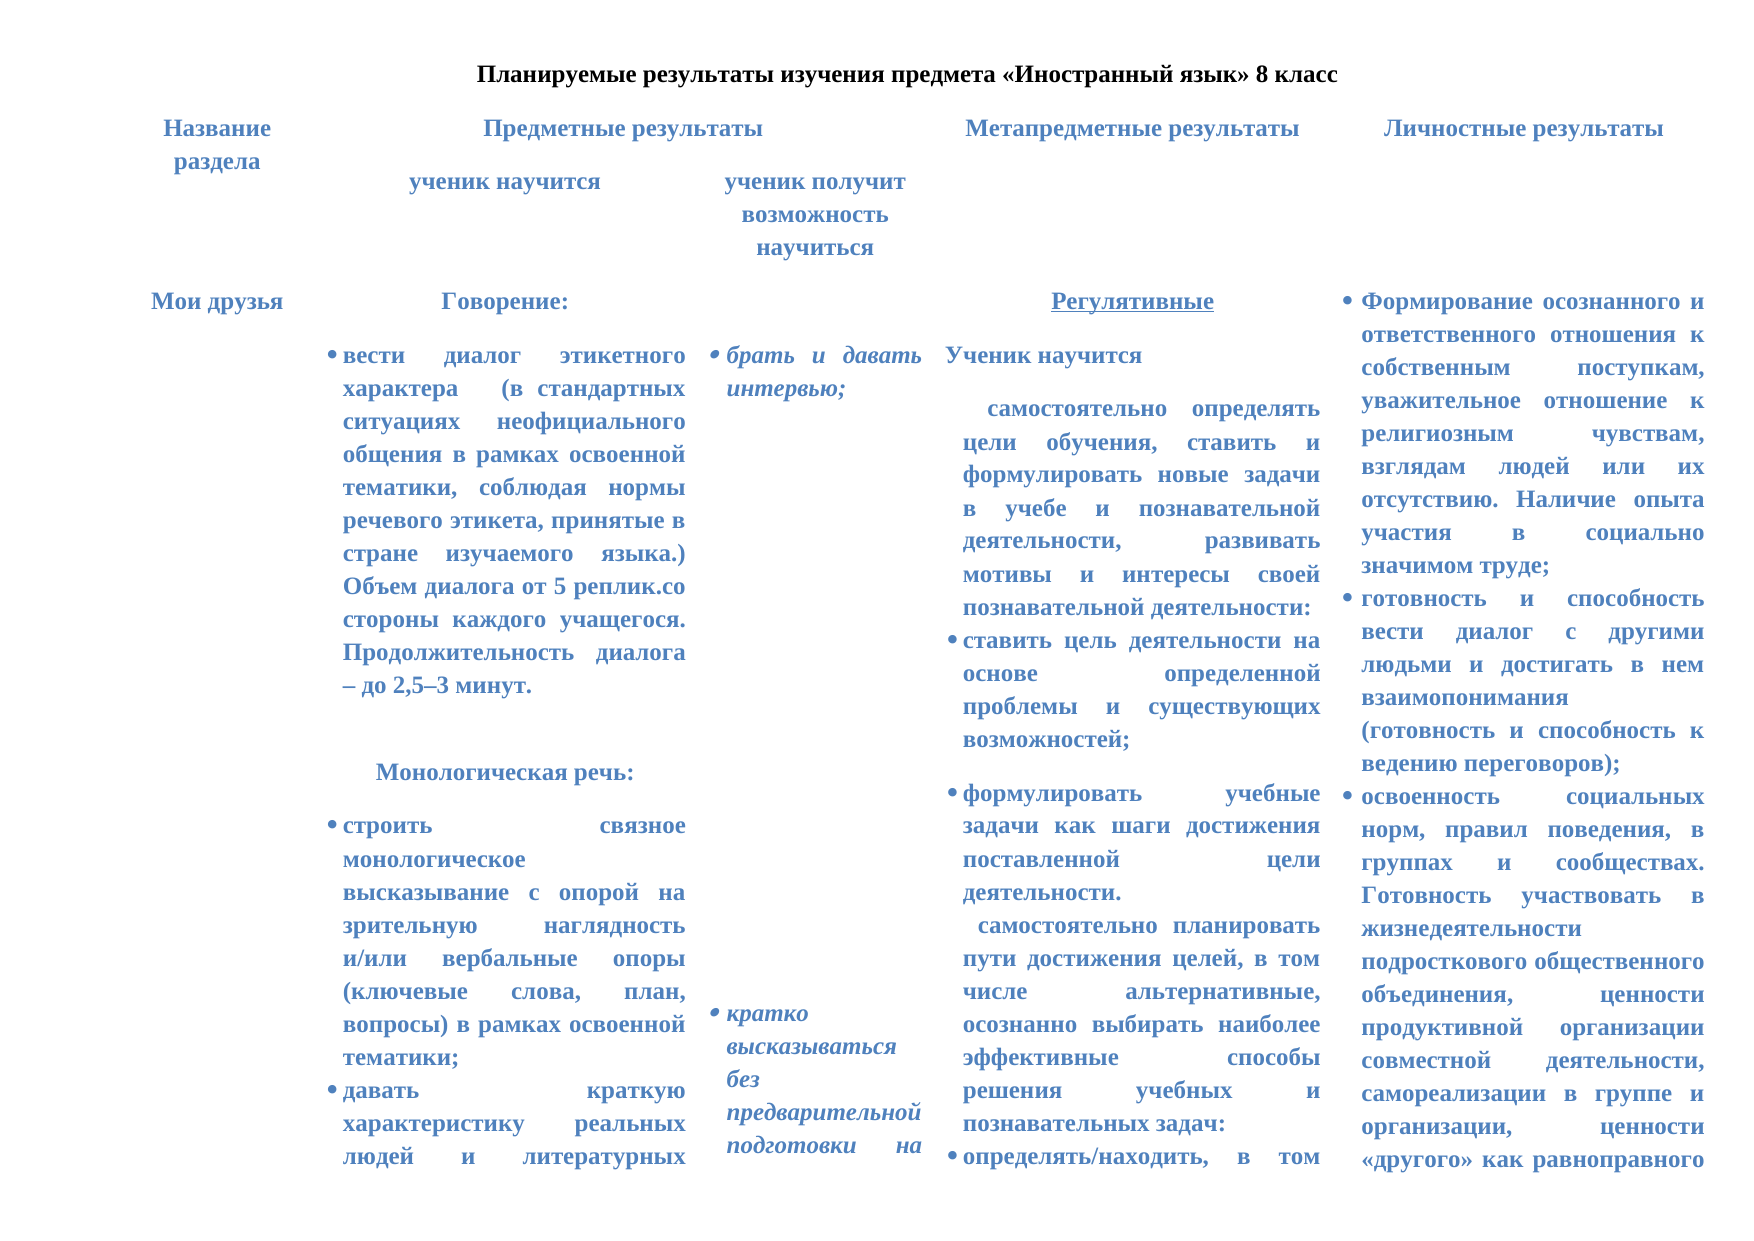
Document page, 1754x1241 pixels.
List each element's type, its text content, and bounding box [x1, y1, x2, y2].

table_header Метапредметные результаты [933, 113, 1332, 286]
text Планируемые результаты изучения предмета «Иностранный язык» 8 класс [136, 59, 1679, 88]
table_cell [697, 286, 933, 1173]
table_header Личностные результаты [1332, 113, 1716, 286]
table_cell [313, 286, 697, 1173]
table_cell ученик получит возможность научиться [697, 166, 933, 286]
table_cell ученик научится [313, 166, 697, 286]
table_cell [1332, 286, 1716, 1173]
table_header Название раздела [121, 113, 313, 286]
table_cell Мои друзья [121, 286, 313, 1173]
table_header Предметные результаты [313, 113, 933, 166]
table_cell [933, 286, 1332, 1173]
